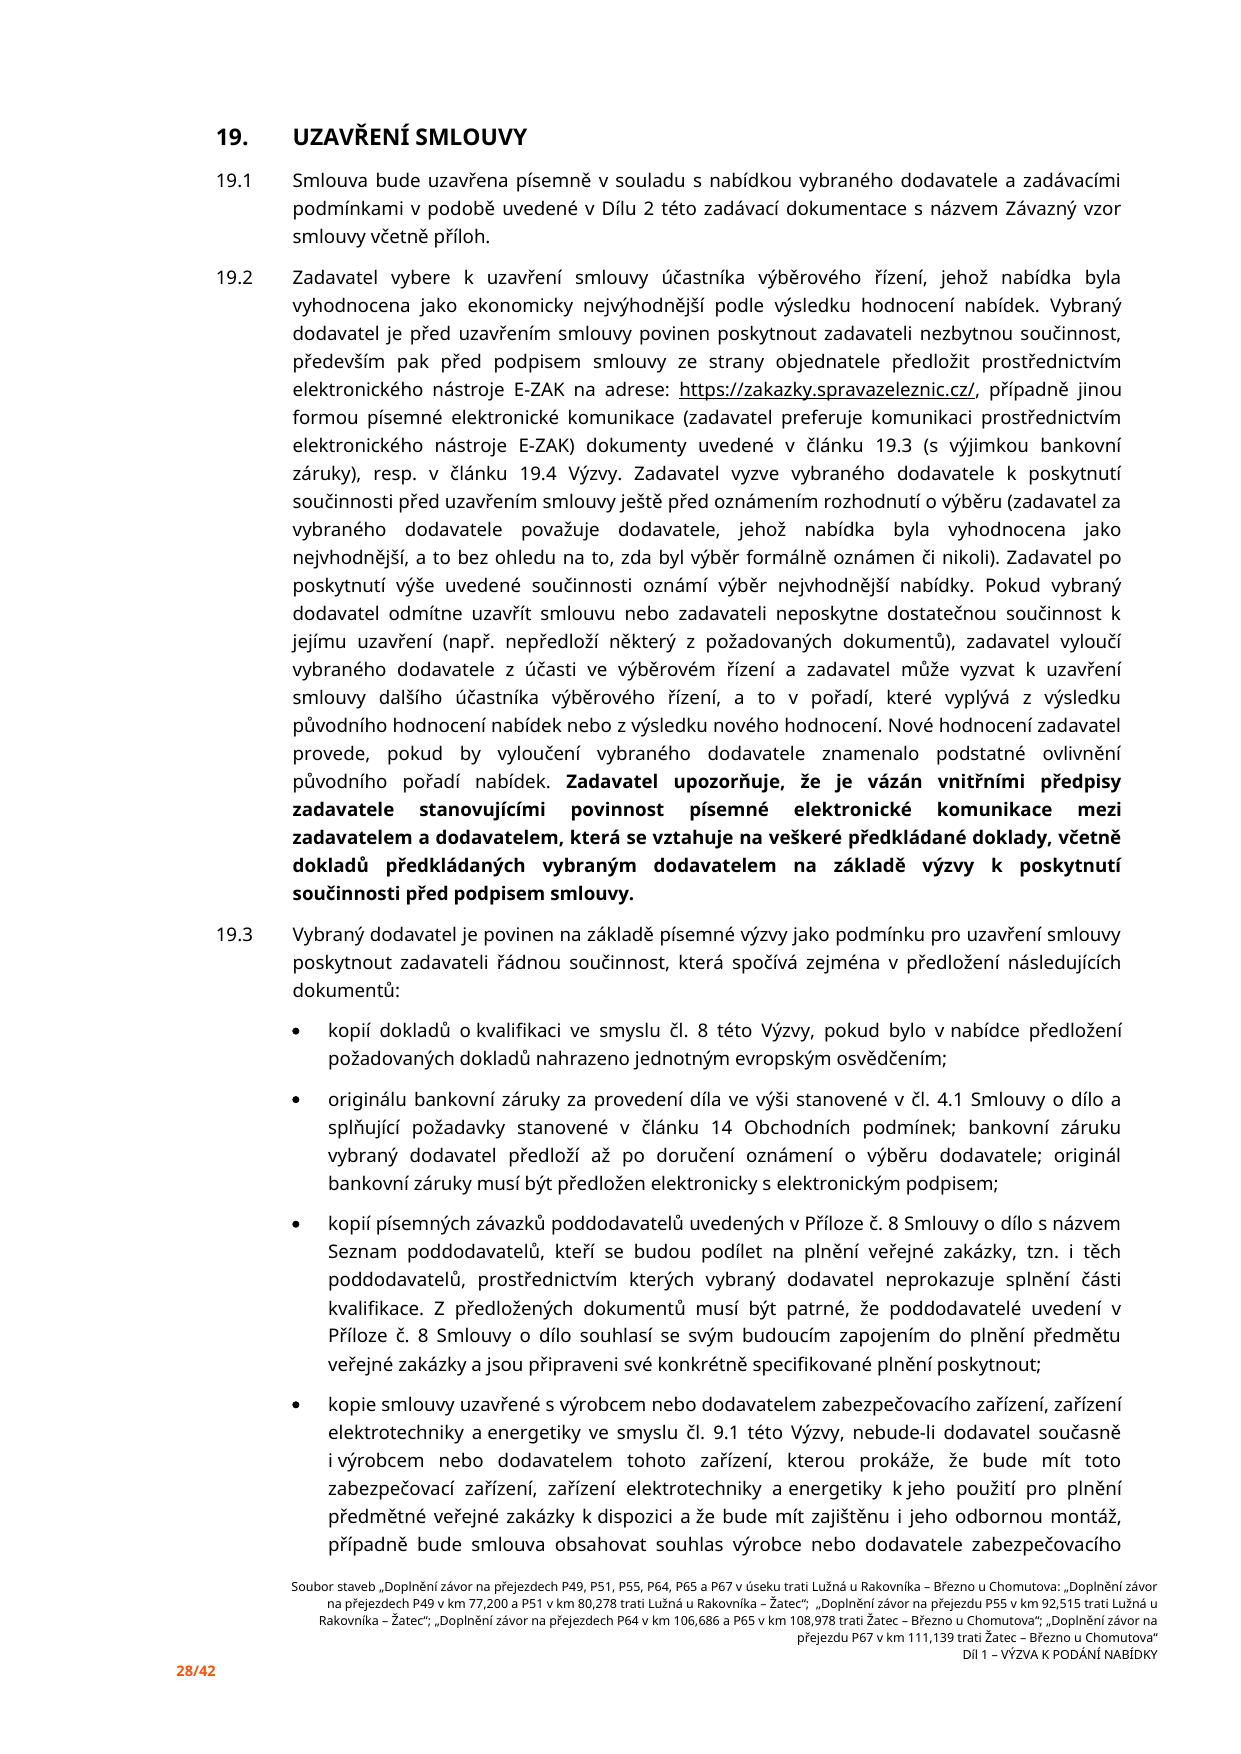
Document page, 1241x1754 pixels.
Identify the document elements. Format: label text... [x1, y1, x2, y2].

text Zadavatel vybere k uzavření smlouvy účastníka výběrového řízení, jehož nabídka byla vyhodnocena jako ekonomicky nejvýhodnější podle výsledku hodnocení nabídek. Vybraný dodavatel je před uzavřením smlouvy povinen poskytnout zadavateli nezbytnou součinnost, především pak před podpisem smlouvy ze strany objednatele předložit prostřednictvím elektronického nástroje E-ZAK na adrese: https://zakazky.spravazeleznic.cz/, případně jinou formou písemné elektronické komunikace (zadavatel preferuje komunikaci prostřednictvím elektronického nástroje E-ZAK) dokumenty uvedené v článku 19.3 (s výjimkou bankovní záruky), resp. v článku 19.4 Výzvy. Zadavatel vyzve vybraného dodavatele k poskytnutí součinnosti před uzavřením smlouvy ještě před oznámením rozhodnutí o výběru (zadavatel za vybraného dodavatele považuje dodavatele, jehož nabídka byla vyhodnocena jako nejvhodnější, a to bez ohledu na to, zda byl výběr formálně oznámen či nikoli). Zadavatel po poskytnutí výše uvedené součinnosti oznámí výběr nejvhodnější nabídky. Pokud vybraný dodavatel odmítne uzavřít smlouvu nebo zadavateli neposkytne dostatečnou součinnost k jejímu uzavření (např. nepředloží některý z požadovaných dokumentů), zadavatel vyloučí vybraného dodavatele z účasti ve výběrovém řízení a zadavatel může vyzvat k uzavření smlouvy dalšího účastníka výběrového řízení, a to v pořadí, které vyplývá z výsledku původního hodnocení nabídek nebo z výsledku nového hodnocení. Nové hodnocení zadavatel provede, pokud by vyloučení vybraného dodavatele znamenalo podstatné ovlivnění původního pořadí nabídek. Zadavatel upozorňuje, že je vázán vnitřními předpisy zadavatele stanovujícími povinnost písemné elektronické komunikace mezi zadavatelem a dodavatelem, která se vztahuje na veškeré předkládané doklady, včetně dokladů předkládaných vybraným dodavatelem na základě výzvy k poskytnutí součinnosti před podpisem smlouvy. [216, 264, 1122, 906]
text originálu bankovní záruky za provedení díla ve výši stanovené v čl. 4.1 Smlouvy o dílo a splňující požadavky stanovené v článku 14 Obchodních podmínek; bankovní záruku vybraný dodavatel předloží až po doručení oznámení o výběru dodavatele; originál bankovní záruky musí být předložen elektronicky s elektronickým podpisem; [292, 1086, 1122, 1196]
text Smlouva bude uzavřena písemně v souladu s nabídkou vybraného dodavatele a zadávacími podmínkami v podobě uvedené v Dílu 2 této zadávací dokumentace s názvem Závazný vzor smlouvy včetně příloh. [216, 167, 1122, 249]
text kopií písemných závazků poddodavatelů uvedených v Příloze č. 8 Smlouvy o dílo s názvem Seznam poddodavatelů, kteří se budou podílet na plnění veřejné zakázky, tzn. i těch poddodavatelů, prostřednictvím kterých vybraný dodavatel neprokazuje splnění části kvalifikace. Z předložených dokumentů musí být patrné, že poddodavatelé uvedení v Příloze č. 8 Smlouvy o dílo souhlasí se svým budoucím zapojením do plnění předmětu veřejné zakázky a jsou připraveni své konkrétně specifikované plnění poskytnout; [292, 1211, 1122, 1376]
text Vybraný dodavatel je povinen na základě písemné výzvy jako podmínku pro uzavření smlouvy poskytnout zadavateli řádnou součinnost, která spočívá zejména v předložení následujících dokumentů: [216, 921, 1122, 1003]
text UZAVŘENÍ SMLOUVY [216, 121, 1122, 152]
text kopií dokladů o kvalifikaci ve smyslu čl. 8 této Výzvy, pokud bylo v nabídce předložení požadovaných dokladů nahrazeno jednotným evropským osvědčením; [292, 1018, 1122, 1071]
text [292, 1391, 1122, 1557]
